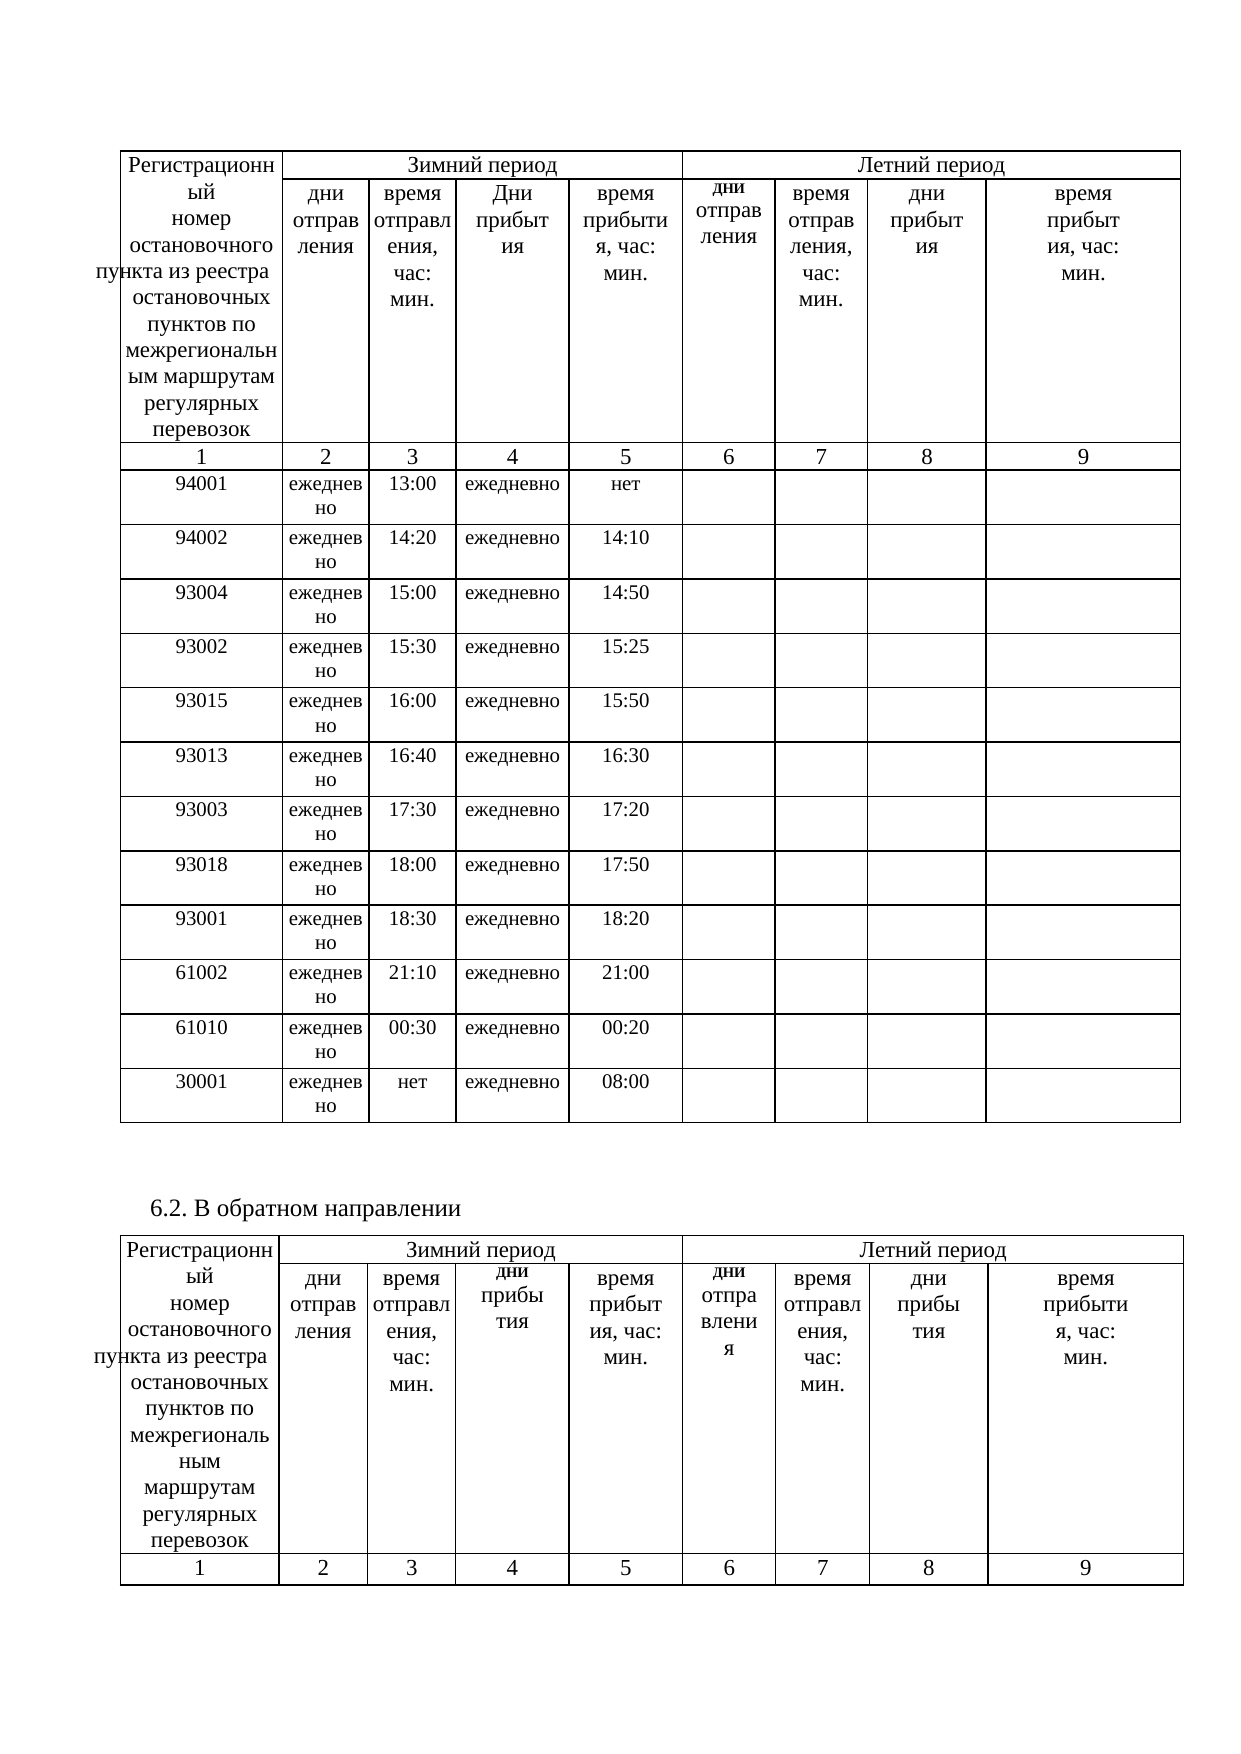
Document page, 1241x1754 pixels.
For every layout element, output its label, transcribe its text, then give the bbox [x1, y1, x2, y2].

table_cell 93015 [121, 688, 282, 741]
table_cell [868, 471, 985, 524]
table_cell ежедневно [457, 852, 568, 904]
table_cell 93001 [121, 906, 282, 959]
table_cell [683, 852, 774, 904]
table_header Зимний период [280, 1236, 682, 1263]
table_cell время прибыт ия, час: мин. [987, 180, 1180, 441]
table_cell [776, 1069, 867, 1122]
table_cell 1 [121, 443, 282, 469]
table_cell [776, 471, 867, 524]
table_cell ежедневно [283, 688, 368, 741]
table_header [121, 1236, 278, 1552]
table_cell [868, 1015, 985, 1067]
table_cell [776, 960, 867, 1013]
table_cell [776, 797, 867, 850]
table_cell 16:40 [370, 743, 455, 796]
table_cell ежедневно [457, 688, 568, 741]
table_cell 16:30 [570, 743, 682, 796]
table_cell 17:50 [570, 852, 682, 904]
table_cell 93018 [121, 852, 282, 904]
table_cell ежедневно [457, 1069, 568, 1122]
table_cell 2 [283, 443, 368, 469]
table_cell 6 [683, 443, 774, 469]
table_cell ежедневно [283, 634, 368, 687]
table_cell 3 [368, 1554, 455, 1584]
table_cell [776, 580, 867, 632]
table_cell 94001 [121, 471, 282, 524]
table_cell 2 [280, 1554, 367, 1584]
table_cell ежедневно [457, 797, 568, 850]
table_cell ежедневно [457, 525, 568, 578]
table_cell время прибыти я, час: мин. [570, 180, 682, 441]
table_cell [868, 960, 985, 1013]
table_cell 5 [570, 1554, 682, 1584]
table_cell ежедневно [457, 580, 568, 632]
table_cell время прибыт ия, час: мин. [570, 1264, 682, 1552]
table_cell 18:30 [370, 906, 455, 959]
table_cell 15:50 [570, 688, 682, 741]
table_cell [987, 743, 1180, 796]
table_cell [683, 688, 774, 741]
table_cell ежедневно [283, 580, 368, 632]
table_cell [987, 1015, 1180, 1067]
table_cell 8 [868, 443, 985, 469]
table_header Регистрационный номер остановочного пункта из реестра остановочных пунктов по межрегиональным маршрутам регулярных перевозок [121, 152, 282, 441]
table_cell [776, 525, 867, 578]
table_cell 61002 [121, 960, 282, 1013]
table_cell ежедневно [283, 525, 368, 578]
table_cell 4 [457, 443, 568, 469]
table_cell [987, 960, 1180, 1013]
table_cell 7 [776, 443, 867, 469]
table_cell ежедневно [283, 797, 368, 850]
table_cell 7 [776, 1554, 869, 1584]
table_cell [868, 1069, 985, 1122]
text 6.2. В обратном направлении [150, 1193, 1090, 1222]
table_cell [987, 688, 1180, 741]
table_cell 5 [570, 443, 682, 469]
table_cell ежедневно [457, 906, 568, 959]
table_cell 3 [370, 443, 455, 469]
table_cell время отправл ения, час: мин. [370, 180, 455, 441]
table_cell дни прибы тия [870, 1264, 987, 1552]
table_cell 00:20 [570, 1015, 682, 1067]
table_cell [683, 580, 774, 632]
table_cell время отправл ения, час: мин. [776, 1264, 869, 1552]
table_cell [776, 688, 867, 741]
table_cell время отправл ения, час: мин. [368, 1264, 455, 1552]
table_cell 18:00 [370, 852, 455, 904]
table_cell [683, 634, 774, 687]
table_cell 15:30 [370, 634, 455, 687]
table_cell 14:20 [370, 525, 455, 578]
table_cell [683, 471, 774, 524]
table_cell [987, 1069, 1180, 1122]
table_cell 9 [989, 1554, 1183, 1584]
table_cell [683, 1069, 774, 1122]
table_cell 17:30 [370, 797, 455, 850]
table_cell [987, 797, 1180, 850]
table_cell 17:20 [570, 797, 682, 850]
table_cell 15:25 [570, 634, 682, 687]
table_cell [868, 580, 985, 632]
table_cell [776, 906, 867, 959]
table_cell [987, 471, 1180, 524]
table_cell [683, 960, 774, 1013]
table_cell 4 [456, 1554, 568, 1584]
table_cell 21:10 [370, 960, 455, 1013]
table_cell 6 [683, 1554, 775, 1584]
table_cell 15:00 [370, 580, 455, 632]
table_cell 93004 [121, 580, 282, 632]
table_header Летний период [683, 152, 1180, 178]
table_cell 16:00 [370, 688, 455, 741]
table_cell [683, 743, 774, 796]
table_header Летний период [683, 1236, 1183, 1263]
table_cell 14:10 [570, 525, 682, 578]
table_cell ДНИ отпра влени я [683, 1264, 775, 1552]
table_cell [987, 634, 1180, 687]
table_cell 30001 [121, 1069, 282, 1122]
table_cell ДНИ отправ ления [683, 180, 774, 441]
table_cell 8 [870, 1554, 987, 1584]
table_cell ежедневно [283, 471, 368, 524]
table_cell [868, 906, 985, 959]
table_cell 14:50 [570, 580, 682, 632]
table_cell ДНИ прибы тия [456, 1264, 568, 1552]
table_cell время отправ ления, час: мин. [776, 180, 867, 441]
table_cell ежедневно [283, 1069, 368, 1122]
table_cell [987, 852, 1180, 904]
table_cell дни прибыт ия [868, 180, 985, 441]
table_cell 21:00 [570, 960, 682, 1013]
table_cell ежедневно [457, 1015, 568, 1067]
table_cell дни отправ ления [280, 1264, 367, 1552]
table_cell ежедневно [457, 743, 568, 796]
table_cell [987, 580, 1180, 632]
table_cell 9 [987, 443, 1180, 469]
table_cell [868, 634, 985, 687]
table_cell ежедневно [457, 960, 568, 1013]
table_cell [683, 525, 774, 578]
table_cell ежедневно [283, 906, 368, 959]
table_cell Дни прибыт ия [457, 180, 568, 441]
table_cell 94002 [121, 525, 282, 578]
table_cell 93003 [121, 797, 282, 850]
table_cell 93013 [121, 743, 282, 796]
table_cell 1 [121, 1554, 278, 1584]
table_cell 61010 [121, 1015, 282, 1067]
table_cell [683, 906, 774, 959]
table_cell ежедневно [283, 743, 368, 796]
table_cell [868, 688, 985, 741]
table_cell [868, 797, 985, 850]
table_cell [776, 1015, 867, 1067]
table_cell ежедневно [457, 471, 568, 524]
table_cell [683, 1015, 774, 1067]
table_cell [868, 852, 985, 904]
table_cell [868, 743, 985, 796]
table_cell нет [370, 1069, 455, 1122]
table_cell [776, 743, 867, 796]
table_cell ежедневно [283, 852, 368, 904]
table_cell [987, 906, 1180, 959]
table_cell 93002 [121, 634, 282, 687]
table_cell [868, 525, 985, 578]
table_cell ежедневно [283, 960, 368, 1013]
table_cell ежедневно [283, 1015, 368, 1067]
table_cell 08:00 [570, 1069, 682, 1122]
table_cell ежедневно [457, 634, 568, 687]
table_header Зимний период [283, 152, 682, 178]
table_cell 18:20 [570, 906, 682, 959]
table_cell [987, 525, 1180, 578]
table_cell [776, 634, 867, 687]
table_cell 00:30 [370, 1015, 455, 1067]
table_cell 13:00 [370, 471, 455, 524]
table_cell время прибыти я, час: мин. [989, 1264, 1183, 1552]
table_cell [683, 797, 774, 850]
table_cell нет [570, 471, 682, 524]
table_cell дни отправ ления [283, 180, 368, 441]
table_cell [776, 852, 867, 904]
